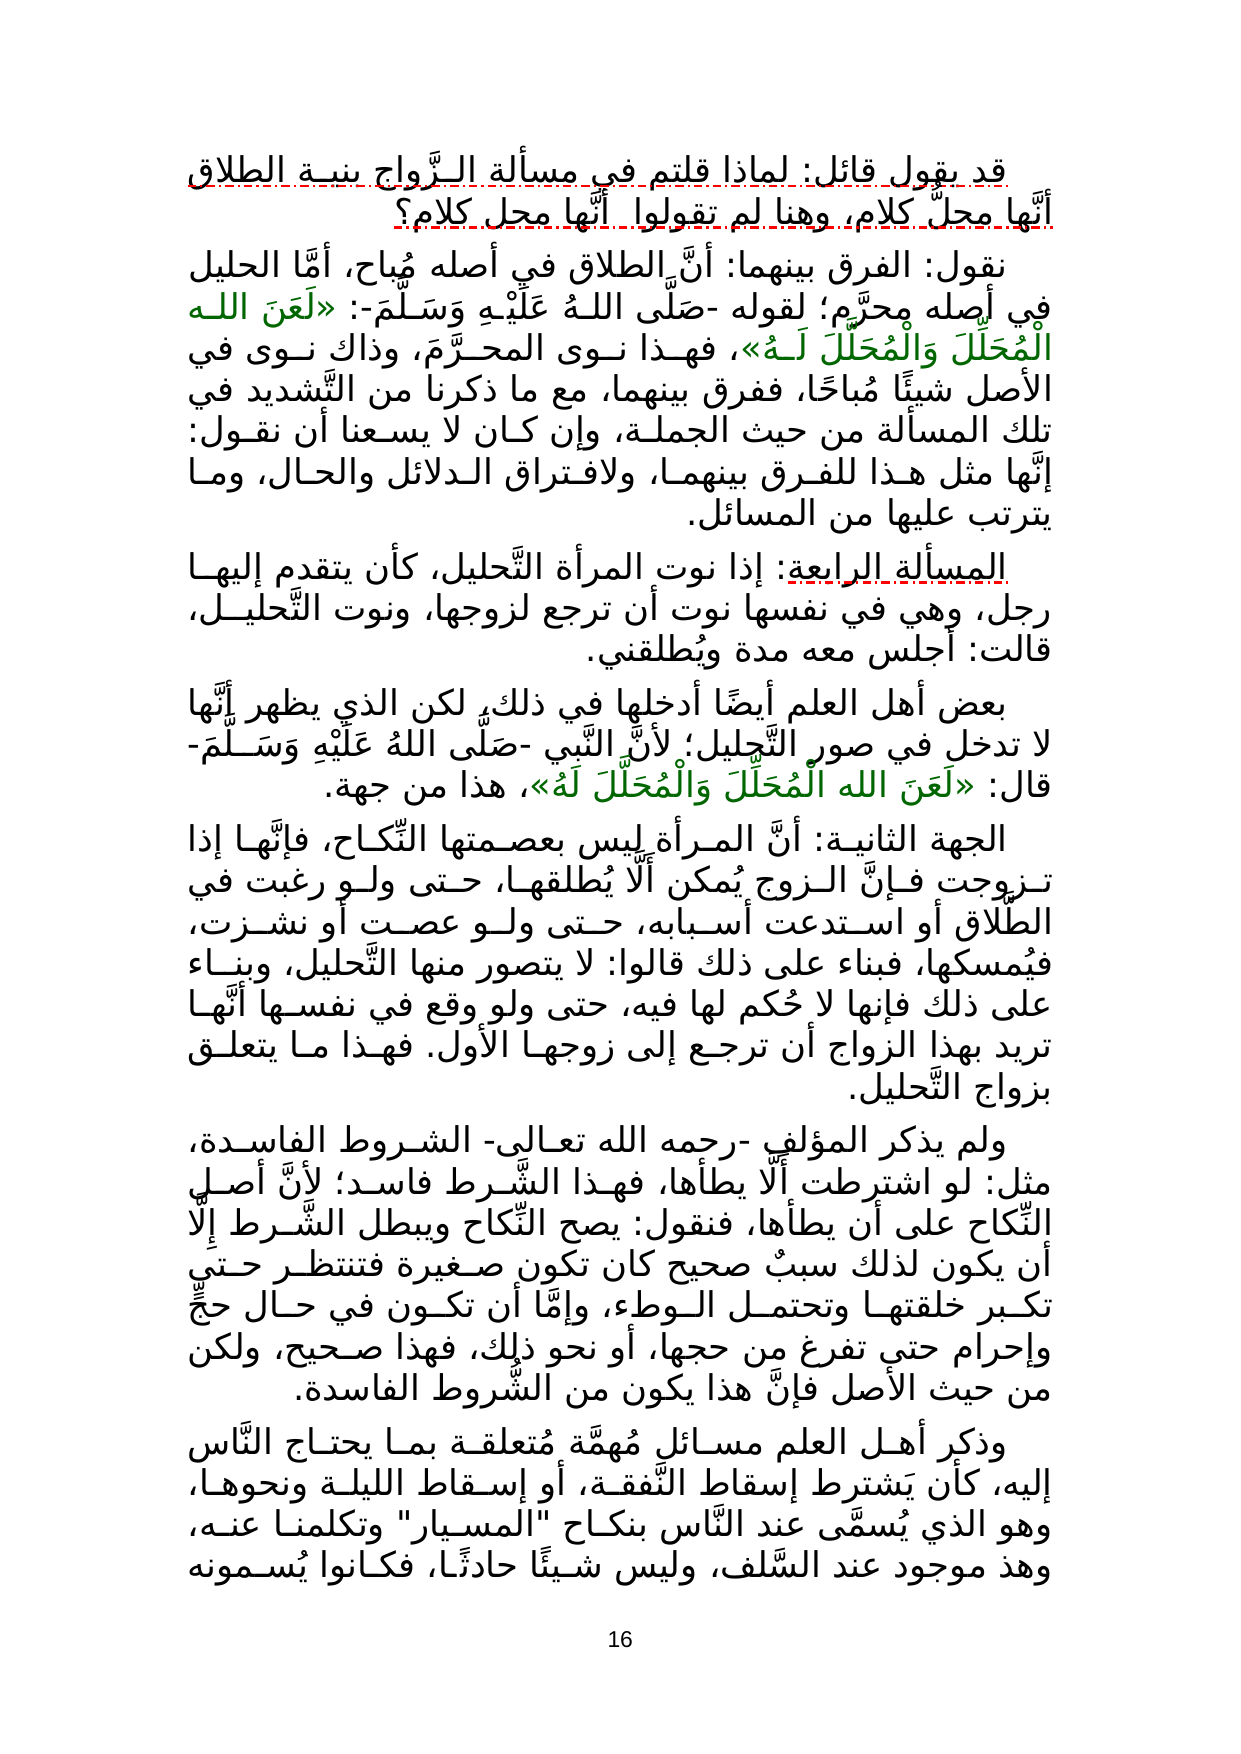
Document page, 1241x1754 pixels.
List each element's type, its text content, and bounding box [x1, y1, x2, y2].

text نقول: الفرق بينهما: أنَّ الطلاق في أصله مُباح، أمَّا الحليل في أصله محرَّم؛ لقوله -صَلَّى اللهُ عَلَيْهِ وَسَلَّمَ-: «لَعَنَ الله الْمُحَلِّلَ وَالْمُحَلَّلَ لَهُ»، فهذا نوى المحرَّمَ، وذاك نوى في الأصل شيئًا مُباحًا، ففرق بينهما، مع ما ذكرنا من التَّشديد في تلك المسألة من حيث الجملة، وإن كان لا يسعنا أن نقول: إنَّها مثل هذا للفرق بينهما، ولافتراق الدلائل والحال، وما يترتب عليها من المسائل. [187, 245, 1053, 534]
text الجهة الثانية: أنَّ المرأة ليس بعصمتها النِّكاح، فإنَّها إذا تزوجت فإنَّ الزوج يُمكن أَلَّا يُطلقها، حتى ولو رغبت في الطَّلاق أو استدعت أسبابه، حتى ولو عصت أو نشزت، فيُمسكها، فبناء على ذلك قالوا: لا يتصور منها التَّحليل، وبناء على ذلك فإنها لا حُكم لها فيه، حتى ولو وقع في نفسها أنَّها تريد بهذا الزواج أأألأن ترجع إلى زوجها الأول. فهذا ما يتعلق بزواج التَّحليل. [187, 819, 1053, 1107]
text بعض أهل العلم أيضًا أدخلها في ذلك، لكن الذي يظهر أنَّها لا تدخل في صور التَّحليل؛ لأنَّ النَّبي -صَلَّى اللهُ عَلَيْهِ وَسَلَّمَ- قال: «لَعَنَ الله الْمُحَلِّلَ وَالْمُحَلَّلَ لَهُ»، هذا من جهة. [187, 682, 1053, 806]
text ولم يذكر المؤلف -رحمه الله تعالى- الشروط الفاسدة، مثل: لو اشترطت أَلَّا يطأها، فهذا الشَّرط فاسد؛ لأنَّ أصل النِّكاح على أن يطأها، فنقول: يصح النِّكاح ويبطل الشَّرط إِلَّا أن يكون لذلك سببٌ صحيح كان تكون صغيرة فتنتظر حتى تكبر خلقتها وتحتمل الوطء، وإمَّا أن تكون في حال حجٍّ وإحرام حتى تفرغ من حجها، أو نحو ذلك، فهذا صحيح، ولكن من حيث الأصل فإنَّ هذا يكون من الشُّروط الفاسدة. [187, 1120, 1053, 1409]
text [187, 1421, 1053, 1586]
text قد يقول قائل: لماذا قلتم في مسألة الزَّواج بنية الطلاق أنَّها محلُّ كلام، وهنا لم تقولوا أنَّها محل كلام؟ [187, 150, 1053, 232]
text المسألة الرابعة: إذا نوت المرأة التَّحليل، كأن يتقدم إليها رجل، وهي في نفسها نوت أن ترجع لزوجها، ونوت التَّحليل، قالت: أجلس معه مدة ويُطلقني. [187, 546, 1053, 670]
